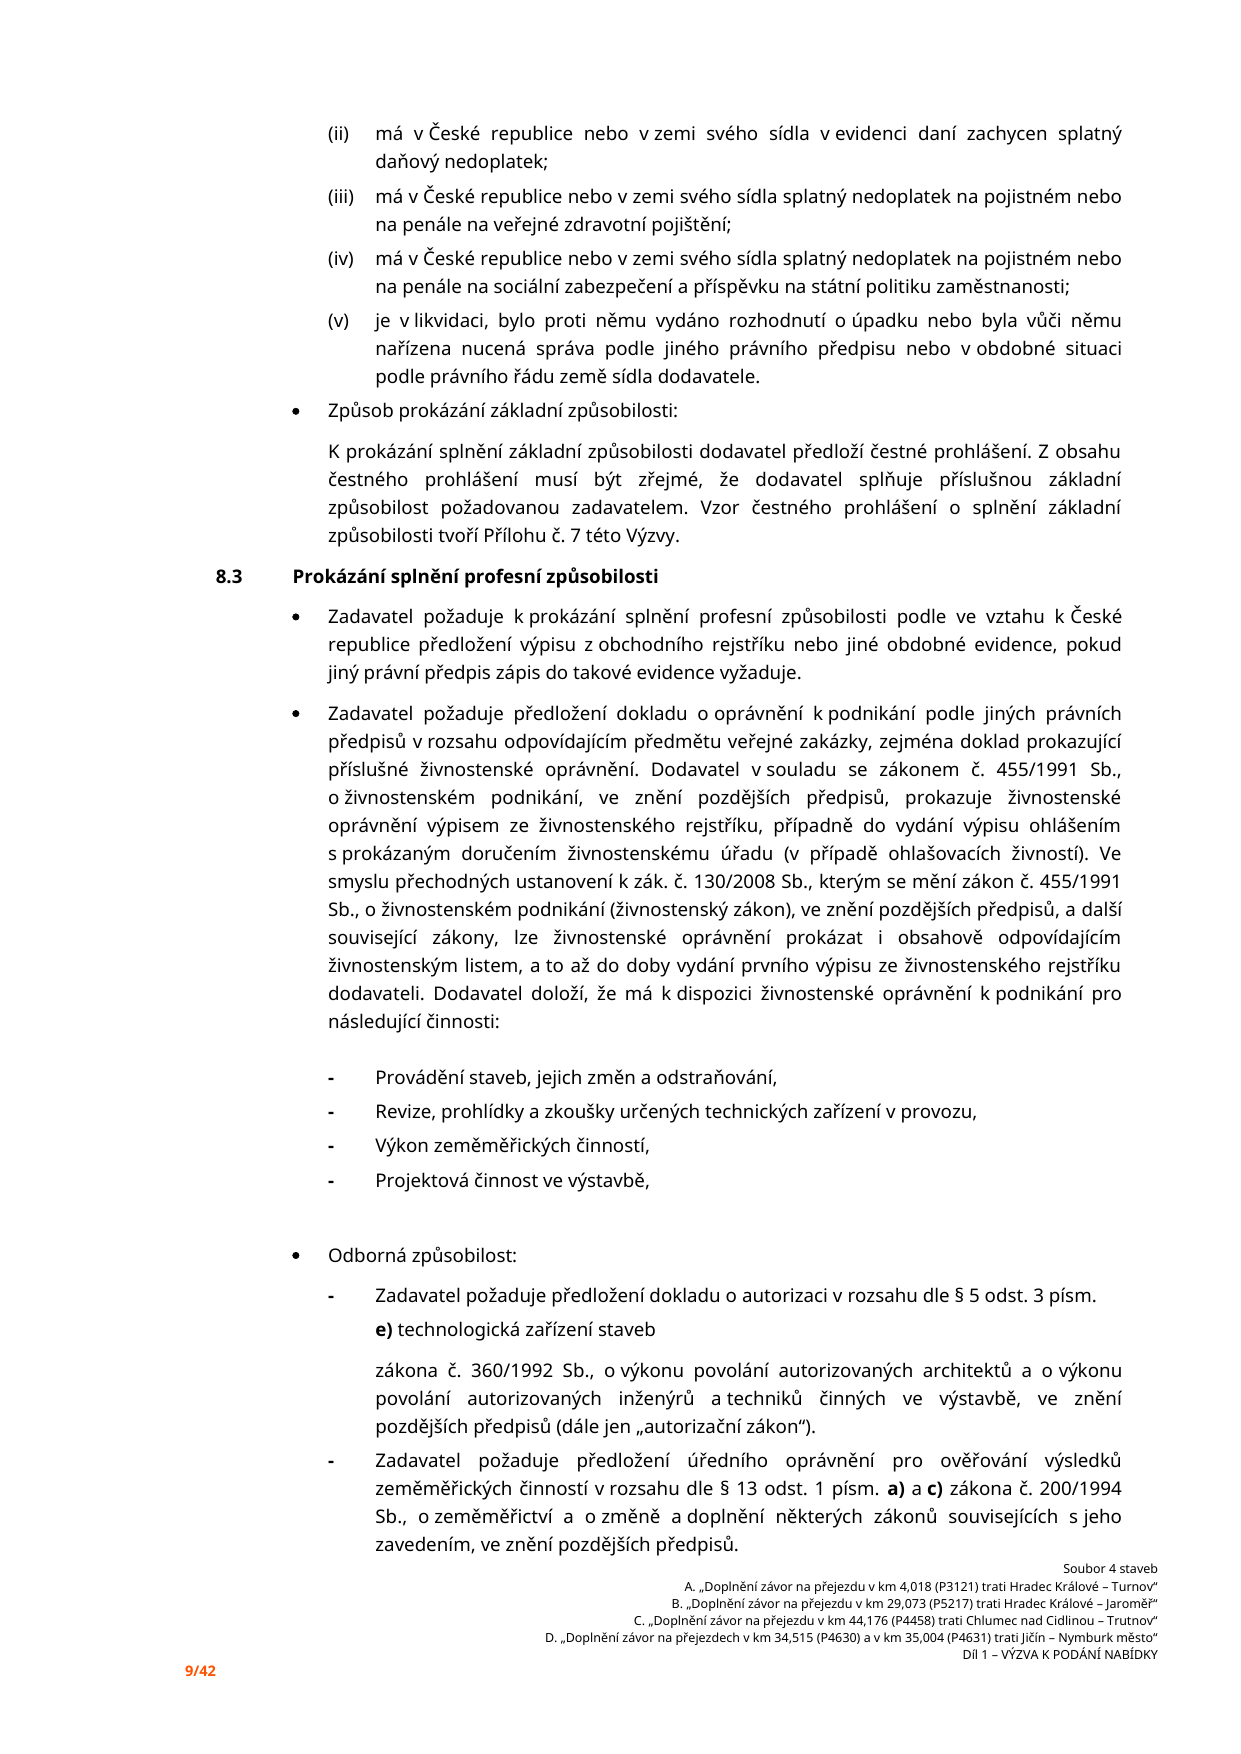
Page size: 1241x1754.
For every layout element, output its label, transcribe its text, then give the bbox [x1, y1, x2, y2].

text Projektová činnost ve výstavbě, [328, 1167, 1122, 1193]
text Prokázání splnění profesní způsobilosti [216, 563, 1122, 588]
text je v likvidaci, bylo proti němu vydáno rozhodnutí o úpadku nebo byla vůči němu nařízena nucená správa podle jiného právního předpisu nebo v obdobné situaci podle právního řádu země sídla dodavatele. [328, 307, 1122, 389]
text Zadavatel požaduje předložení dokladu o autorizaci v rozsahu dle § 5 odst. 3 písm. [328, 1282, 1122, 1308]
text Zadavatel požaduje k prokázání splnění profesní způsobilosti podle ve vztahu k České republice předložení výpisu z obchodního rejstříku nebo jiné obdobné evidence, pokud jiný právní předpis zápis do takové evidence vyžaduje. [292, 603, 1122, 685]
list zákona č. 360/1992 Sb., o výkonu povolání autorizovaných architektů a o výkonu povolání autorizovaných inženýrů a techniků činných ve výstavbě, ve znění pozdějších předpisů (dále jen „autorizační zákon“). [375, 1357, 1122, 1439]
list e) technologická zařízení staveb [339, 1317, 1122, 1342]
text má v České republice nebo v zemi svého sídla splatný nedoplatek na pojistném nebo na penále na veřejné zdravotní pojištění; [328, 183, 1122, 236]
text má v České republice nebo v zemi svého sídla splatný nedoplatek na pojistném nebo na penále na sociální zabezpečení a příspěvku na státní politiku zaměstnanosti; [328, 245, 1122, 299]
text Výkon zeměměřických činností, [328, 1133, 1122, 1158]
text má v České republice nebo v zemi svého sídla v evidenci daní zachycen splatný daňový nedoplatek; [328, 121, 1122, 174]
text Zadavatel požaduje předložení dokladu o oprávnění k podnikání podle jiných právních předpisů v rozsahu odpovídajícím předmětu veřejné zakázky, zejména doklad prokazující příslušné živnostenské oprávnění. Dodavatel v souladu se zákonem č. 455/1991 Sb., o živnostenském podnikání, ve znění pozdějších předpisů, prokazuje živnostenské oprávnění výpisem ze živnostenského rejstříku, případně do vydání výpisu ohlášením s prokázaným doručením živnostenskému úřadu (v případě ohlašovacích živností). Ve smyslu přechodných ustanovení k zák. č. 130/2008 Sb., kterým se mění zákon č. 455/1991 Sb., o živnostenském podnikání (živnostenský zákon), ve znění pozdějších předpisů, a další související zákony, lze živnostenské oprávnění prokázat i obsahově odpovídajícím živnostenským listem, a to až do doby vydání prvního výpisu ze živnostenského rejstříku dodavateli. Dodavatel doloží, že má k dispozici živnostenské oprávnění k podnikání pro následující činnosti: [292, 700, 1122, 1034]
text Zadavatel požaduje předložení úředního oprávnění pro ověřování výsledků zeměměřických činností v rozsahu dle § 13 odst. 1 písm. a) a c) zákona č. 200/1994 Sb., o zeměměřictví a o změně a doplnění některých zákonů souvisejících s jeho zavedením, ve znění pozdějších předpisů. [328, 1447, 1122, 1557]
text K prokázání splnění základní způsobilosti dodavatel předloží čestné prohlášení. Z obsahu čestného prohlášení musí být zřejmé, že dodavatel splňuje příslušnou základní způsobilost požadovanou zadavatelem. Vzor čestného prohlášení o splnění základní způsobilosti tvoří Přílohu č. 7 této Výzvy. [328, 438, 1122, 548]
text Způsob prokázání základní způsobilosti: [292, 398, 1122, 423]
text Provádění staveb, jejich změn a odstraňování, [328, 1064, 1122, 1090]
text Revize, prohlídky a zkoušky určených technických zařízení v provozu, [328, 1098, 1122, 1124]
text Odborná způsobilost: [292, 1242, 1122, 1267]
